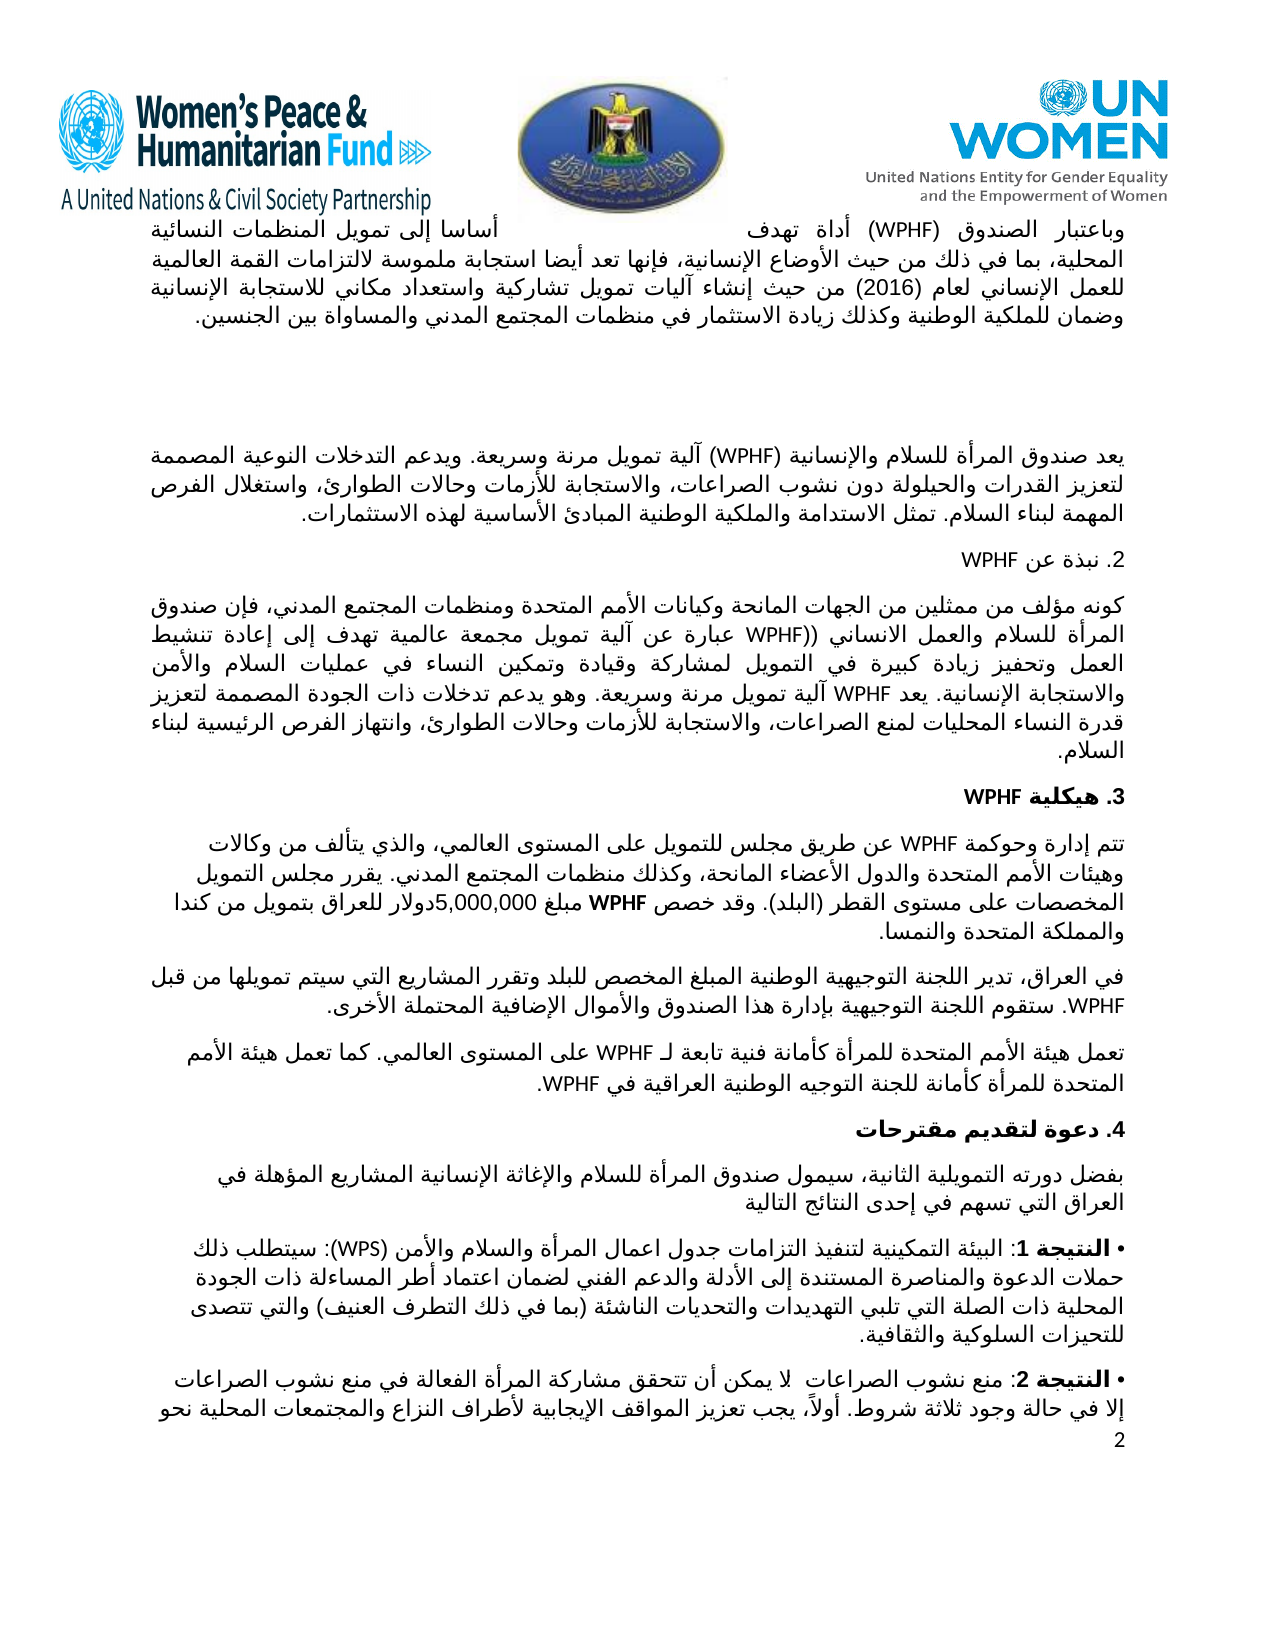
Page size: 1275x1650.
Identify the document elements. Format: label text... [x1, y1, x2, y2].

text تعمل هيئة الأمم المتحدة للمرأة كأمانة فنية تابعة لـ WPHF على المستوى العالمي. كما تعمل هيئة الأمم المتحدة للمرأة كأمانة للجنة التوجيه الوطنية العراقية في WPHF. [150, 1038, 1125, 1097]
text 3. هيكلية WPHF [150, 782, 1125, 811]
picture [860, 75, 1172, 208]
text بفضل دورته التمويلية الثانية، سيمول صندوق المرأة للسلام والإغاثة الإنسانية المشاريع المؤهلة في العراق التي تسهم في إحدى النتائج التالية [150, 1161, 1125, 1215]
picture [87, 132, 96, 138]
picture [517, 76, 728, 216]
text • النتيجة 1: البيئة التمكينية لتنفيذ التزامات جدول اعمال المرأة والسلام والأمن (WPS): سيتطلب ذلك حملات الدعوة والمناصرة المستندة إلى الأدلة والدعم الفني لضمان اعتماد أطر المساءلة ذات الجودة المحلية ذات الصلة التي تلبي التهديدات والتحديات الناشئة (بما في ذلك التطرف العنيف) والتي تتصدى للتحيزات السلوكية والثقافية. [150, 1234, 1125, 1347]
text كونه مؤلف من ممثلين من الجهات المانحة وكيانات الأمم المتحدة ومنظمات المجتمع المدني، فإن صندوق المرأة للسلام والعمل الانساني ((WPHF عبارة عن آلية تمويل مجمعة عالمية تهدف إلى إعادة تنشيط العمل وتحفيز زيادة كبيرة في التمويل لمشاركة وقيادة وتمكين النساء في عمليات السلام والأمن والاستجابة الإنسانية. يعد WPHF آلية تمويل مرنة وسريعة. وهو يدعم تدخلات ذات الجودة المصممة لتعزيز قدرة النساء المحليات لمنع الصراعات، والاستجابة للأزمات وحالات الطوارئ، وانتهاز الفرص الرئيسية لبناء السلام. [150, 592, 1125, 764]
text في العراق، تدير اللجنة التوجيهية الوطنية المبلغ المخصص للبلد وتقرر المشاريع التي سيتم تمويلها من قبل WPHF. ستقوم اللجنة التوجيهية بإدارة هذا الصندوق والأموال الإضافية المحتملة الأخرى. [150, 963, 1125, 1020]
text 4. دعوة لتقديم مقترحات [150, 1116, 1125, 1142]
text تتم إدارة وحوكمة WPHF عن طريق مجلس للتمويل على المستوى العالمي، والذي يتألف من وكالات وهيئات الأمم المتحدة والدول الأعضاء المانحة، وكذلك منظمات المجتمع المدني. يقرر مجلس التمويل المخصصات على مستوى القطر (البلد). وقد خصص WPHF مبلغ 5,000,000دولار للعراق بتمويل من كندا والمملكة المتحدة والنمسا. [150, 829, 1125, 944]
picture [59, 90, 432, 216]
text 2. نبذة عن WPHF [150, 545, 1125, 573]
text يعد صندوق المرأة للسلام والإنسانية (WPHF) آلية تمويل مرنة وسريعة. ويدعم التدخلات النوعية المصممة لتعزيز القدرات والحيلولة دون نشوب الصراعات، والاستجابة للأزمات وحالات الطوارئ، واستغلال الفرص المهمة لبناء السلام. تمثل الاستدامة والملكية الوطنية المبادئ الأساسية لهذه الاستثمارات. [150, 441, 1125, 526]
text وباعتبار الصندوق (WPHF) أداة تهدف أساسا إلى تمويل المنظمات النسائية المحلية، بما في ذلك من حيث الأوضاع الإنسانية، فإنها تعد أيضا استجابة ملموسة لالتزامات القمة العالمية للعمل الإنساني لعام (2016) من حيث إنشاء آليات تمويل تشاركية واستعداد مكاني للاستجابة الإنسانية وضمان للملكية الوطنية وكذلك زيادة الاستثمار في منظمات المجتمع المدني والمساواة بين الجنسين. [150, 216, 1125, 329]
picture [82, 133, 88, 143]
